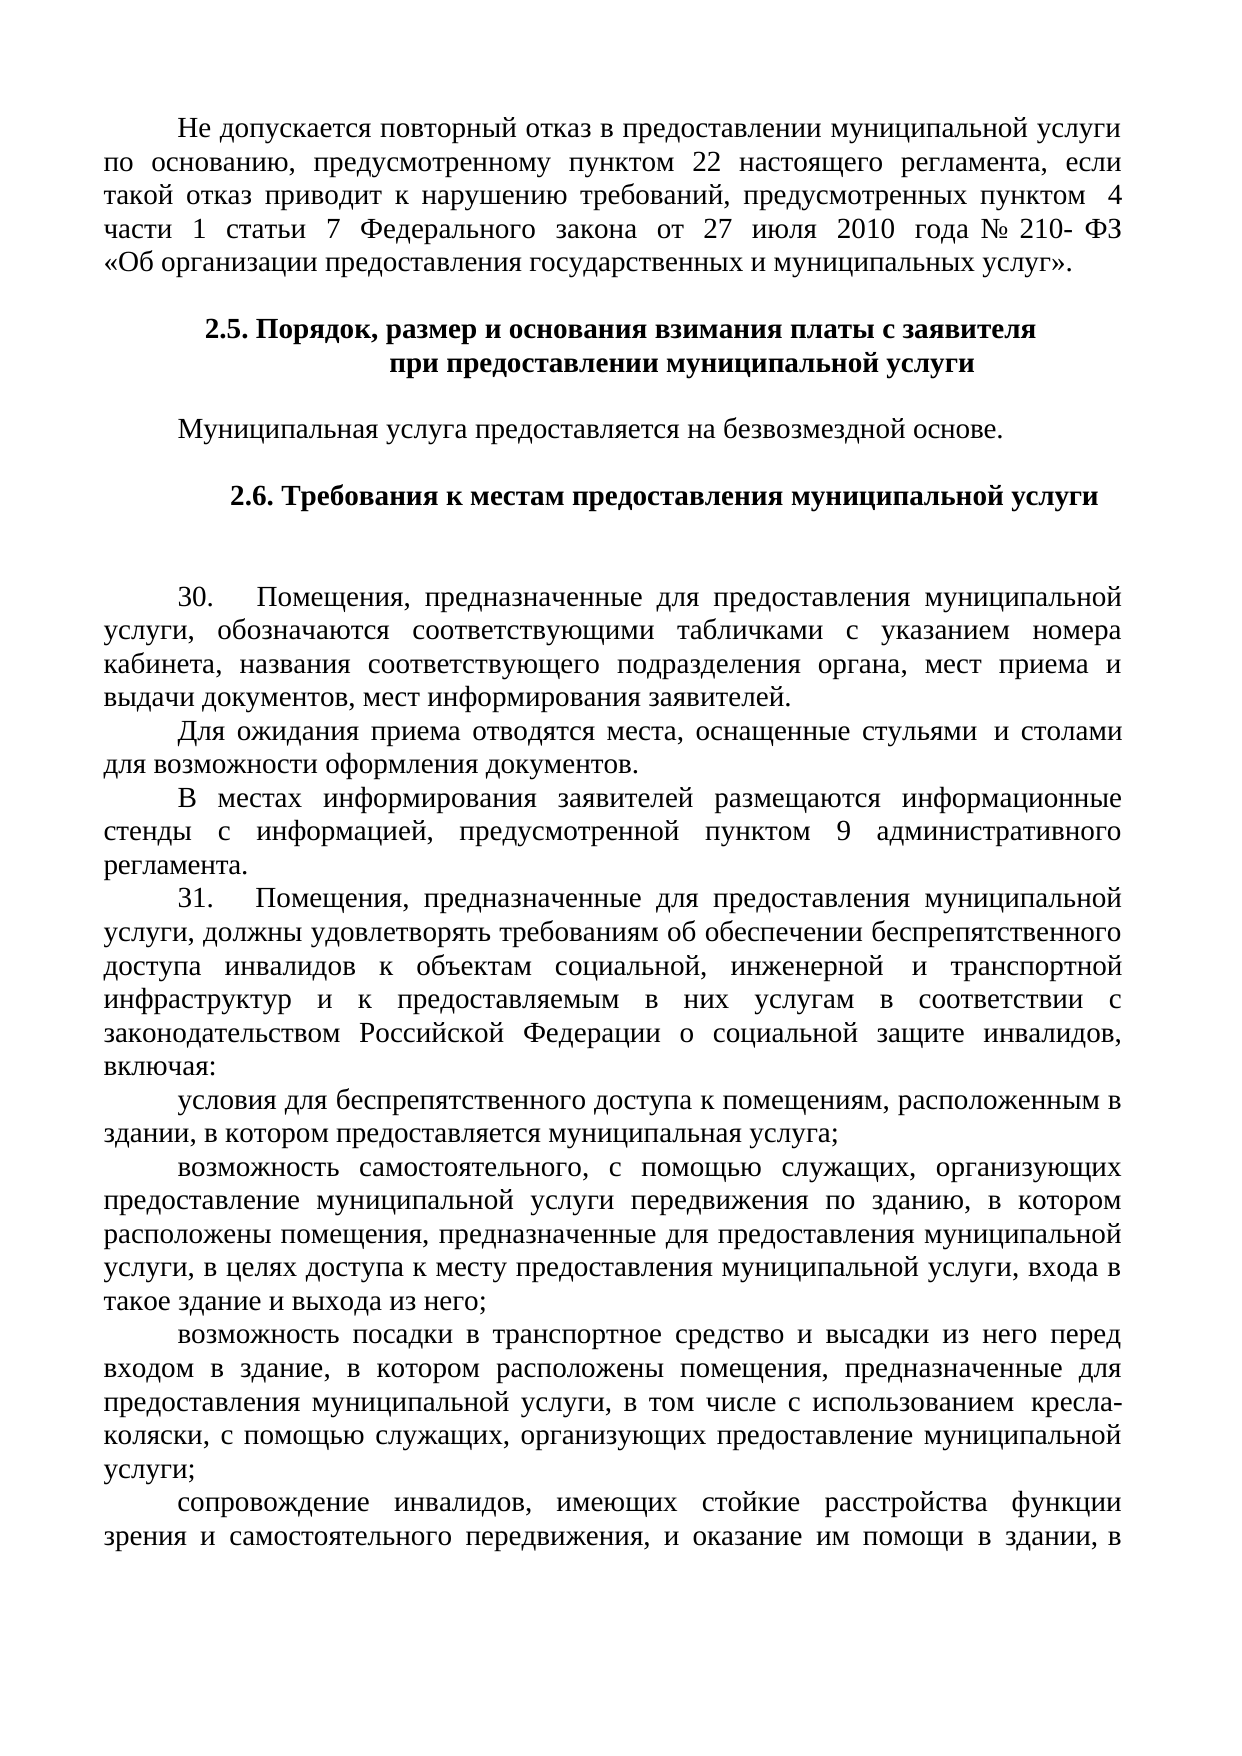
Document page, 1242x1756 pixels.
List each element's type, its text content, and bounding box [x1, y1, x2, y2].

text Муниципальная услуга предоставляется на безвозмездной основе. [103, 411, 1124, 445]
subtitle Требования к местам предоставления муниципальной услуги [205, 478, 1124, 512]
list Помещения, предназначенные для предоставления муниципальной услуги, обозначаются соответствующими табличками с указанием номера кабинета, названия соответствующего подразделения органа, мест приема и выдачи документов, мест информирования заявителей. [103, 579, 1122, 713]
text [103, 1484, 1122, 1551]
text возможность самостоятельного, с помощью служащих, организующих предоставление муниципальной услуги передвижения по зданию, в котором расположены помещения, предназначенные для предоставления муниципальной услуги, в целях доступа к месту предоставления муниципальной услуги, входа в такое здание и выхода из него; [103, 1149, 1122, 1317]
text В местах информирования заявителей размещаются информационные стенды с информацией, предусмотренной пунктом 9 административного регламента. [103, 780, 1122, 881]
text Для ожидания приема отводятся места, оснащенные стульями и столами для возможности оформления документов. [103, 713, 1122, 780]
text возможность посадки в транспортное средство и высадки из него перед входом в здание, в котором расположены помещения, предназначенные для предоставления муниципальной услуги, в том числе с использованием кресла-коляски, с помощью служащих, организующих предоставление муниципальной услуги; [103, 1317, 1122, 1484]
text Не допускается повторный отказ в предоставлении муниципальной услуги по основанию, предусмотренному пунктом 22 настоящего регламента, если такой отказ приводит к нарушению требований, предусмотренных пунктом 4 части 1 статьи 7 Федерального закона от 27 июля 2010 года № 210- ФЗ «Об организации предоставления государственных и муниципальных услуг». [103, 110, 1122, 278]
subtitle Порядок, размер и основания взимания платы с заявителя при предоставлении муниципальной услуги [204, 312, 1037, 379]
list Помещения, предназначенные для предоставления муниципальной услуги, должны удовлетворять требованиям об обеспечении беспрепятственного доступа инвалидов к объектам социальной, инженерной и транспортной инфраструктур и к предоставляемым в них услугам в соответствии с законодательством Российской Федерации о социальной защите инвалидов, включая: [103, 881, 1122, 1082]
text условия для беспрепятственного доступа к помещениям, расположенным в здании, в котором предоставляется муниципальная услуга; [103, 1082, 1122, 1149]
